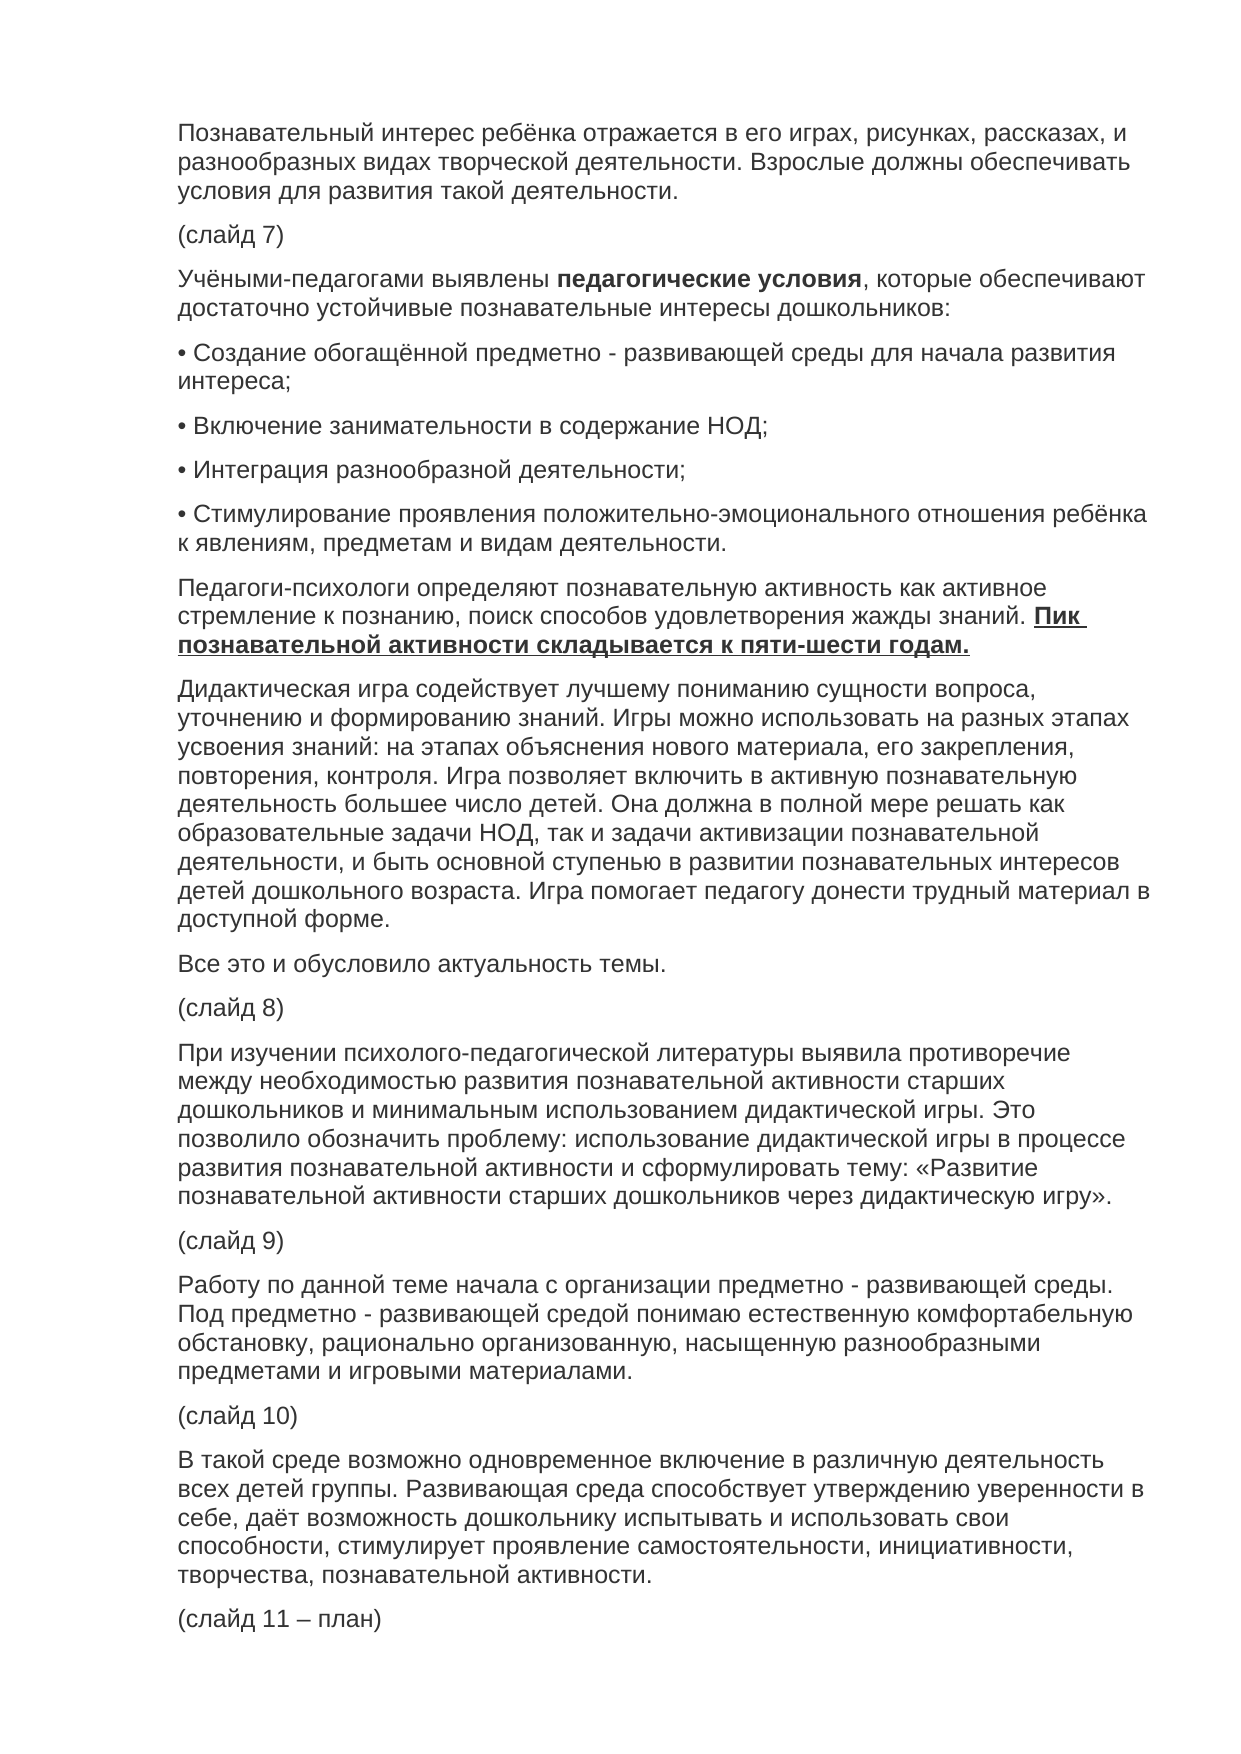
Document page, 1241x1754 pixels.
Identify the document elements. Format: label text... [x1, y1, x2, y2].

text Все это и обусловило актуальность темы. [177, 949, 1152, 977]
text (слайд 10) [177, 1401, 1152, 1429]
text (слайд 7) [177, 220, 1152, 249]
text Познавательный интерес ребёнка отражается в его играх, рисунках, рассказах, и разнообразных видах творческой деятельности. Взрослые должны обеспечивать условия для развития такой деятельности. [177, 118, 1152, 204]
text Учёными-педагогами выявлены педагогические условия, которые обеспечивают достаточно устойчивые познавательные интересы дошкольников: [177, 264, 1152, 322]
text (слайд 11 – план) [177, 1604, 1152, 1633]
text (слайд 8) [177, 993, 1152, 1022]
text • Интеграция разнообразной деятельности; [177, 455, 1152, 484]
text • Включение занимательности в содержание НОД; [177, 411, 1152, 439]
text При изучении психолого-педагогической литературы выявила противоречие между необходимостью развития познавательной активности старших дошкольников и минимальным использованием дидактической игры. Это позволило обозначить проблему: использование дидактической игры в процессе развития познавательной активности и сформулировать тему: «Развитие познавательной активности старших дошкольников через дидактическую игру». [177, 1037, 1152, 1210]
text (слайд 9) [177, 1226, 1152, 1254]
text Педагоги-психологи определяют познавательную активность как активное стремление к познанию, поиск способов удовлетворения жажды знаний. Пик познавательной активности складывается к пяти-шести годам. [177, 572, 1152, 659]
text Работу по данной теме начала с организации предметно - развивающей среды. Под предметно - развивающей средой понимаю естественную комфортабельную обстановку, рационально организованную, насыщенную разнообразными предметами и игровыми материалами. [177, 1270, 1152, 1385]
text В такой среде возможно одновременное включение в различную деятельность всех детей группы. Развивающая среда способствует утверждению уверенности в себе, даёт возможность дошкольнику испытывать и использовать свои способности, стимулирует проявление самостоятельности, инициативности, творчества, познавательной активности. [177, 1445, 1152, 1589]
text Дидактическая игра содействует лучшему пониманию сущности вопроса, уточнению и формированию знаний. Игры можно использовать на разных этапах усвоения знаний: на этапах объяснения нового материала, его закрепления, повторения, контроля. Игра позволяет включить в активную познавательную деятельность большее число детей. Она должна в полной мере решать как образовательные задачи НОД, так и задачи активизации познавательной деятельности, и быть основной ступенью в развитии познавательных интересов детей дошкольного возраста. Игра помогает педагогу донести трудный материал в доступной форме. [177, 674, 1152, 933]
text • Создание обогащённой предметно - развивающей среды для начала развития интереса; [177, 337, 1152, 395]
text • Стимулирование проявления положительно-эмоционального отношения ребёнка к явлениям, предметам и видам деятельности. [177, 499, 1152, 557]
